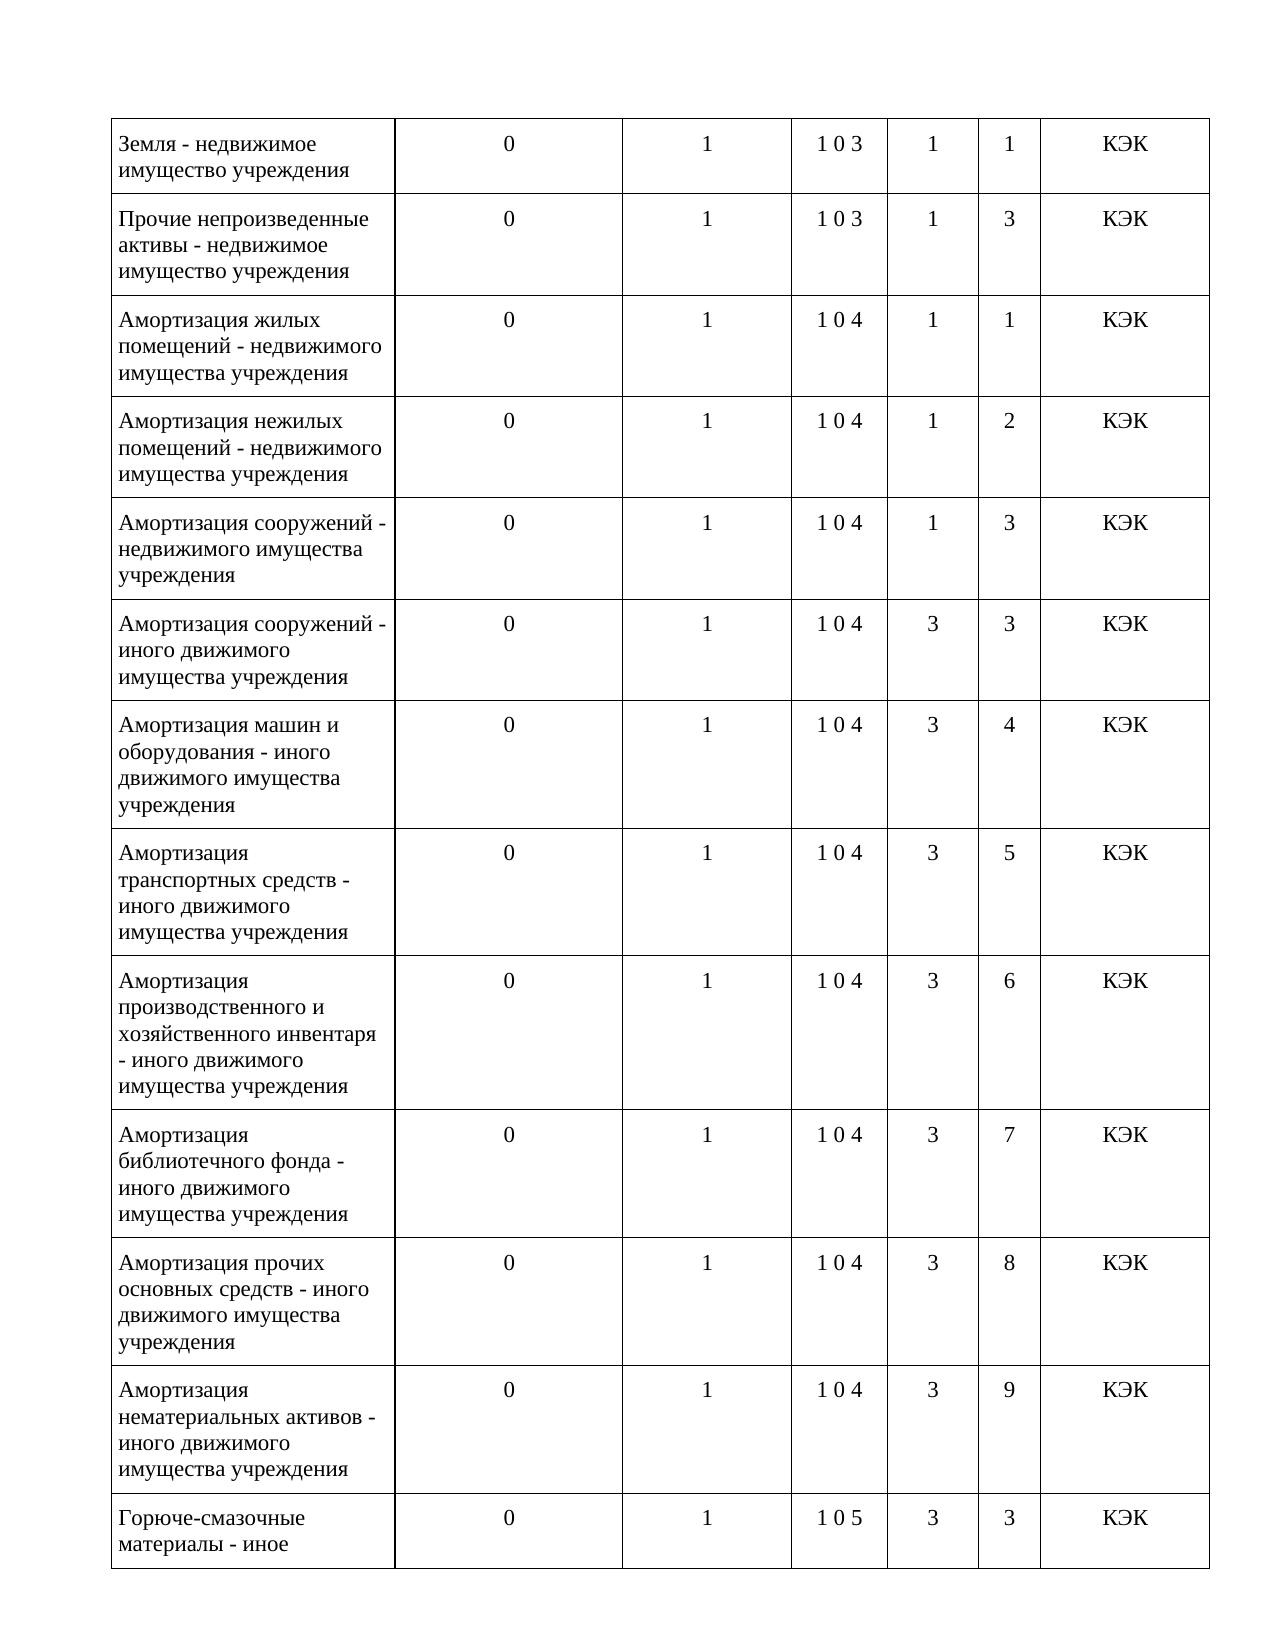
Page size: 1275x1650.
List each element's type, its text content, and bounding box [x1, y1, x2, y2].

table_cell Амортизация транспортных средств - иного движимого имущества учреждения [112, 829, 394, 955]
table_cell 5 [979, 829, 1040, 955]
table_cell 1 [623, 1366, 791, 1492]
table_cell 1 [979, 296, 1040, 396]
table_cell 1 0 4 [792, 1238, 887, 1365]
table_cell 1 [623, 956, 791, 1109]
table_cell 3 [888, 701, 978, 828]
table_cell 1 0 4 [792, 1110, 887, 1237]
table_cell 4 [979, 701, 1040, 828]
table_cell 1 [623, 1494, 791, 1567]
table_cell Амортизация прочих основных средств - иного движимого имущества учреждения [112, 1238, 394, 1365]
table_cell Амортизация производственного и хозяйственного инвентаря - иного движимого имущества учреждения [112, 956, 394, 1109]
table_cell 1 [979, 119, 1040, 193]
table_cell 1 [888, 119, 978, 193]
table_cell 1 0 4 [792, 701, 887, 828]
table_cell 3 [888, 1366, 978, 1492]
table_cell Прочие непроизведенные активы - недвижимое имущество учреждения [112, 194, 394, 294]
table_cell 0 [396, 1494, 622, 1567]
table_cell 0 [396, 296, 622, 396]
table_cell 1 0 4 [792, 498, 887, 598]
table_cell 0 [396, 701, 622, 828]
table_cell Амортизация машин и оборудования - иного движимого имущества учреждения [112, 701, 394, 828]
table_cell КЭК [1041, 1238, 1209, 1365]
table_cell 0 [396, 956, 622, 1109]
table_cell 1 [623, 701, 791, 828]
table_cell КЭК [1041, 1110, 1209, 1237]
table_cell 0 [396, 194, 622, 294]
table_cell 1 [623, 498, 791, 598]
table_cell 1 [623, 119, 791, 193]
table_cell 1 0 3 [792, 119, 887, 193]
table_cell КЭК [1041, 119, 1209, 193]
table_cell КЭК [1041, 397, 1209, 497]
table_cell 1 0 4 [792, 296, 887, 396]
table_cell Земля - недвижимое имущество учреждения [112, 119, 394, 193]
table_cell 0 [396, 1366, 622, 1492]
table_cell КЭК [1041, 1494, 1209, 1567]
table_cell Амортизация сооружений - иного движимого имущества учреждения [112, 600, 394, 700]
table_cell 7 [979, 1110, 1040, 1237]
table_cell 0 [396, 829, 622, 955]
table_cell 3 [888, 956, 978, 1109]
table_cell 0 [396, 1110, 622, 1237]
table_cell 6 [979, 956, 1040, 1109]
table_cell 1 [888, 498, 978, 598]
table_cell 1 0 4 [792, 956, 887, 1109]
table_cell 1 [888, 397, 978, 497]
table_cell КЭК [1041, 600, 1209, 700]
table_cell 1 [623, 397, 791, 497]
table_cell 1 [623, 194, 791, 294]
table_cell 3 [888, 1110, 978, 1237]
table_cell 1 0 4 [792, 1366, 887, 1492]
table_cell 1 0 4 [792, 600, 887, 700]
table_cell 0 [396, 1238, 622, 1365]
table_cell Амортизация библиотечного фонда - иного движимого имущества учреждения [112, 1110, 394, 1237]
table_cell 0 [396, 119, 622, 193]
table_cell 1 [623, 296, 791, 396]
table_cell 1 0 4 [792, 829, 887, 955]
table_cell КЭК [1041, 498, 1209, 598]
table_cell КЭК [1041, 1366, 1209, 1492]
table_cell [112, 1494, 394, 1567]
table_cell 3 [888, 829, 978, 955]
table_cell 1 [888, 296, 978, 396]
table_cell Амортизация нежилых помещений - недвижимого имущества учреждения [112, 397, 394, 497]
table_cell 1 [623, 1110, 791, 1237]
table_cell Амортизация нематериальных активов - иного движимого имущества учреждения [112, 1366, 394, 1492]
table_cell 3 [979, 194, 1040, 294]
table_cell 3 [888, 1494, 978, 1567]
table_cell КЭК [1041, 701, 1209, 828]
table_cell 1 [888, 194, 978, 294]
table_cell 3 [979, 600, 1040, 700]
table_cell 0 [396, 600, 622, 700]
table_cell 1 0 3 [792, 194, 887, 294]
table_cell 8 [979, 1238, 1040, 1365]
table_cell 9 [979, 1366, 1040, 1492]
table_cell 1 0 4 [792, 397, 887, 497]
table_cell КЭК [1041, 296, 1209, 396]
table_cell 3 [888, 1238, 978, 1365]
table_cell КЭК [1041, 194, 1209, 294]
table_cell 3 [979, 1494, 1040, 1567]
table_cell 3 [888, 600, 978, 700]
table_cell 0 [396, 397, 622, 497]
table_cell 0 [396, 498, 622, 598]
table_cell 1 [623, 829, 791, 955]
table_cell Амортизация сооружений - недвижимого имущества учреждения [112, 498, 394, 598]
table_cell 1 0 5 [792, 1494, 887, 1567]
table_cell КЭК [1041, 829, 1209, 955]
table_cell 3 [979, 498, 1040, 598]
table_cell Амортизация жилых помещений - недвижимого имущества учреждения [112, 296, 394, 396]
table_cell КЭК [1041, 956, 1209, 1109]
table_cell 2 [979, 397, 1040, 497]
table_cell 1 [623, 600, 791, 700]
table_cell 1 [623, 1238, 791, 1365]
